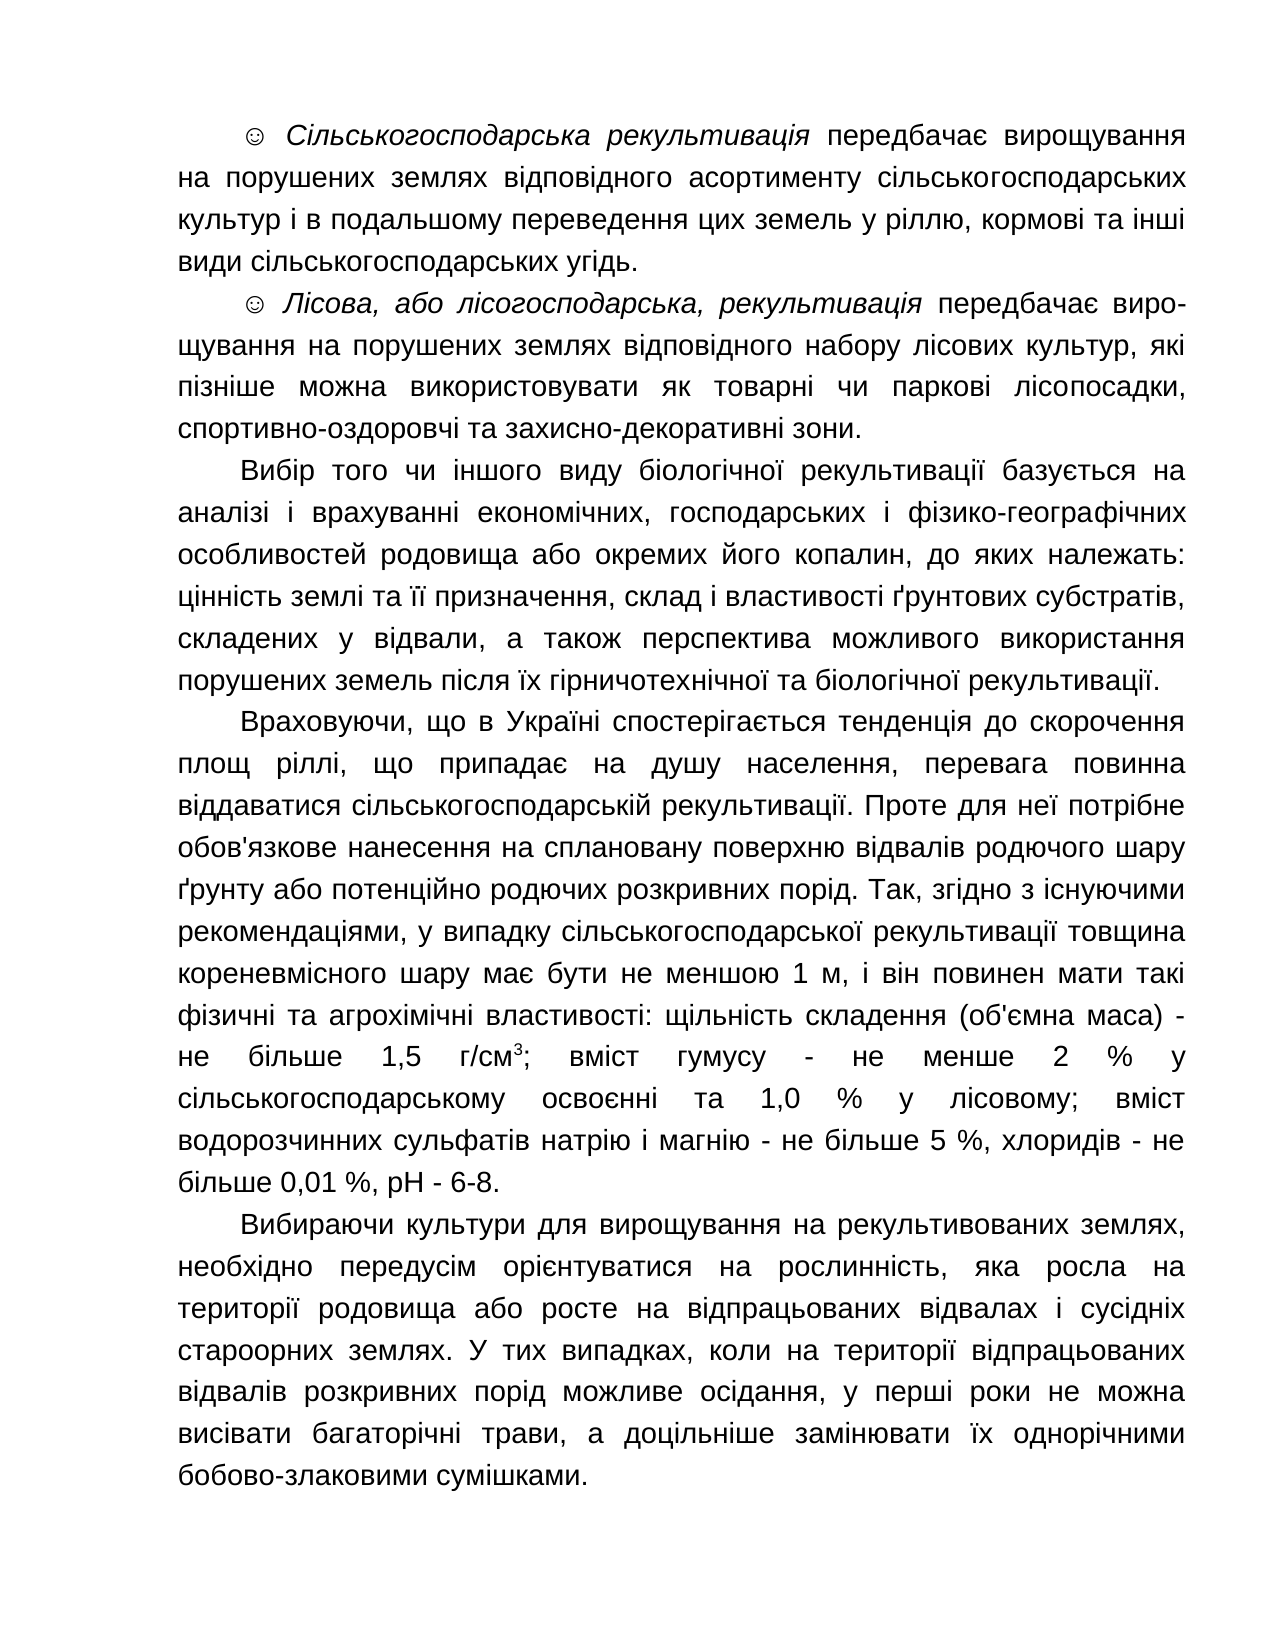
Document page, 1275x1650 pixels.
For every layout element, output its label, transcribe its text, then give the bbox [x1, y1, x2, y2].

text Вибір того чи іншого виду біологічної рекультивації базується на аналізі і врахуванні економічних, господарських і фізико-географічних особливостей родовища або окремих його копалин, до яких належать: цінність землі та її призначення, склад і властивості ґрунтових субстратів, складених у відвали, а також перспектива можливого використання порушених земель після їх гірничотехнічної та біологічної рекультивації. [177, 453, 1186, 696]
text ☺ Сільськогосподарська рекультивація передбачає вирощування на порушених землях відповідного асортименту сільськогосподарських культур і в подальшому переведення цих земель у ріллю, кормові та інші види сільськогосподарських угідь. [177, 118, 1186, 277]
text ☺ Лісова, або лісогосподарська, рекультивація передбачає вирощування на порушених землях відповідного набору лісових культур, які пізніше можна використовувати як товарні чи паркові лісопосадки, спортивно-оздоровчі та захисно-декоративні зони. [177, 286, 1186, 445]
text Вибираючи культури для вирощування на рекультивованих землях, необхідно передусім орієнтуватися на рослинність, яка росла на території родовища або росте на відпрацьованих відвалах і сусідніх староорних землях. У тих випадках, коли на території відпрацьованих відвалів розкривних порід можливе осідання, у перші роки не можна висівати багаторічні трави, а доцільніше замінювати їх однорічними бобово-злаковими сумішками. [177, 1207, 1186, 1492]
text Враховуючи, що в Україні спостерігається тенденція до скорочення площ ріллі, що припадає на душу населення, перевага повинна віддаватися сільськогосподарській рекультивації. Проте для неї потрібне обов'язкове нанесення на сплановану поверхню відвалів родючого шару ґрунту або потенційно родючих розкривних порід. Так, згідно з існуючими рекомендаціями, у випадку сільськогосподарської рекультивації товщина кореневмісного шару має бути не меншою , і він повинен мати такі фізичні та агрохімічні властивості: щільність складення (об'ємна маса) - не більше 1,5 г/см3; вміст гумусу - не менше 2 % у сільськогосподарському освоєнні та 1,0 % у лісовому; вміст водорозчинних сульфатів натрію і магнію - не більше 5 %, хлоридів - не більше 0,01 %, рН - 6-8. [177, 704, 1186, 1198]
